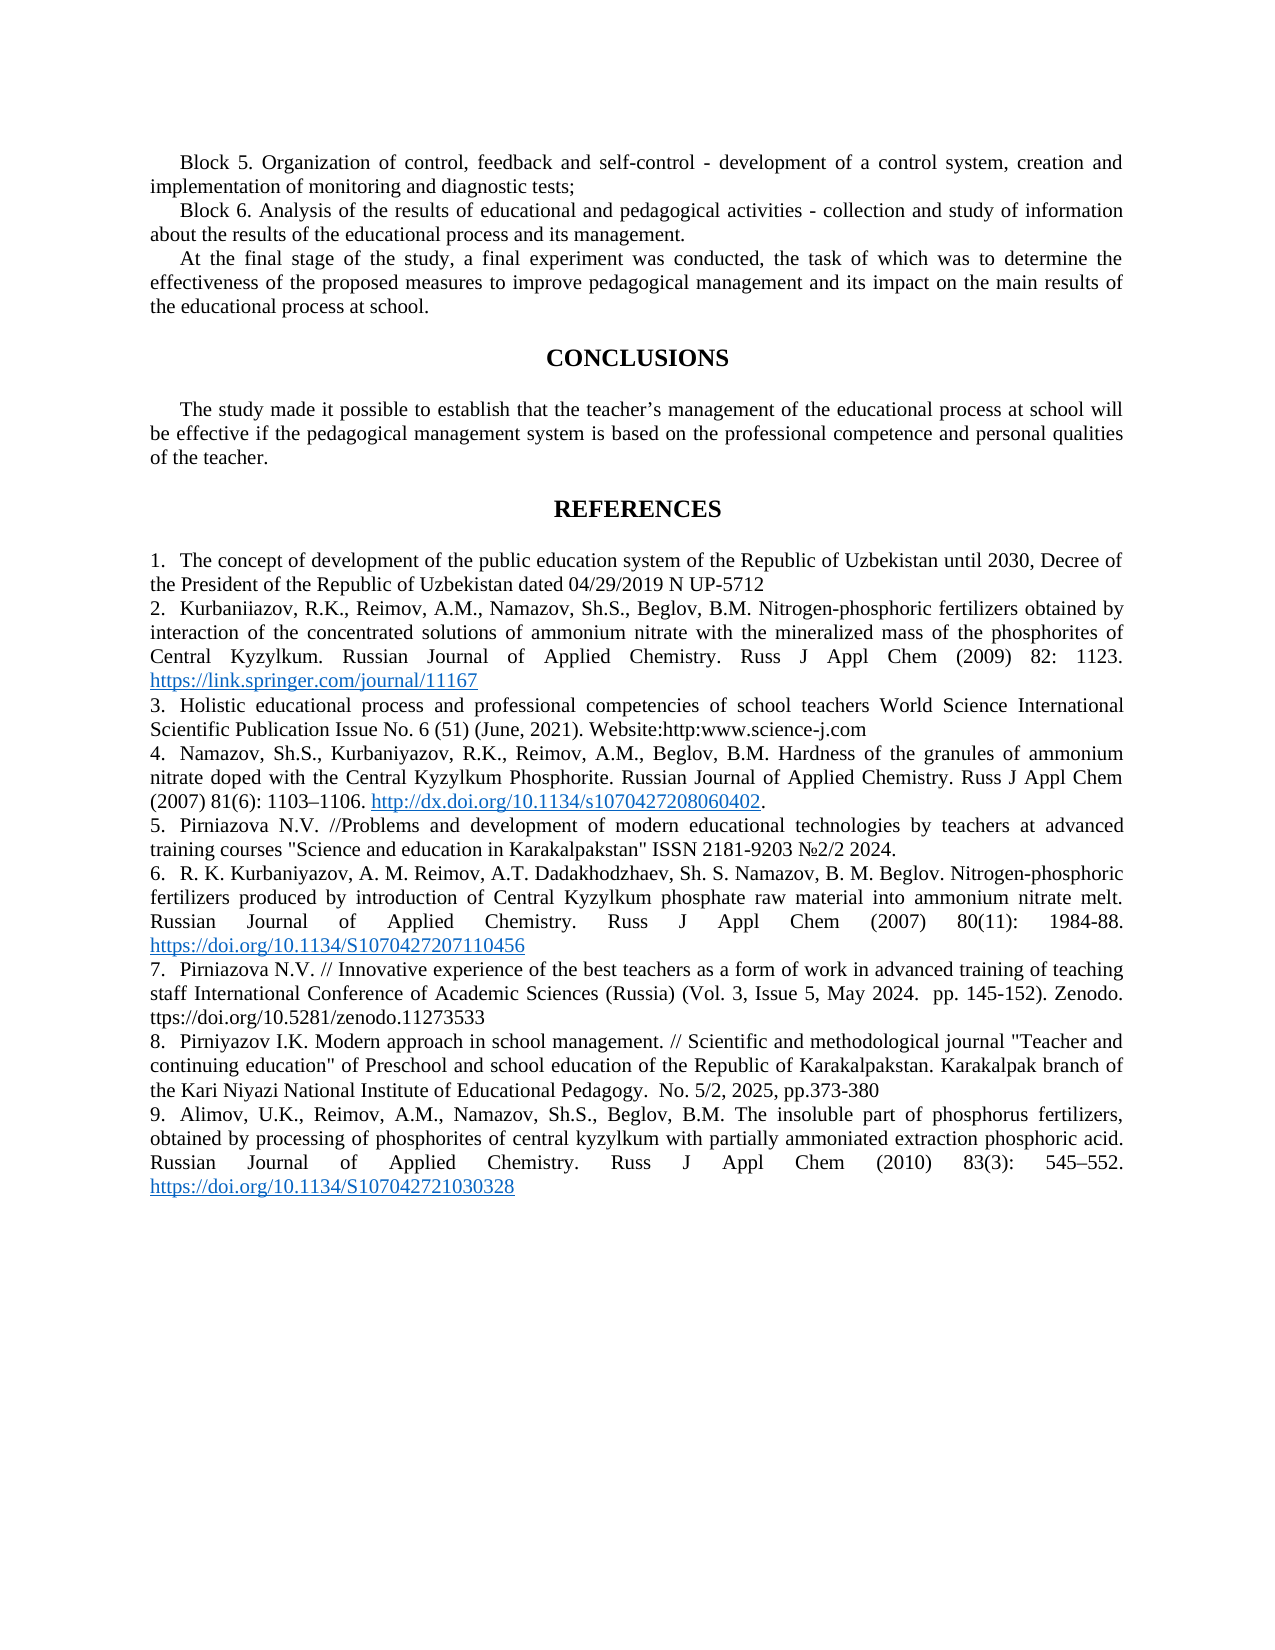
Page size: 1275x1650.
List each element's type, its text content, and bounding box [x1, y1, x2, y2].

list Alimov, U.K., Reimov, A.M., Namazov, Sh.S., Beglov, B.M. The insoluble part of phosphorus fertilizers, obtained by processing of phosphorites of central kyzylkum with partially ammoniated extraction phosphoric acid. Russian Journal of Applied Chemistry. Russ J Appl Chem (2010) 83(3): 545–552. https://doi.org/10.1134/S107042721030328 [150, 1102, 1125, 1198]
list R. K. Kurbaniyazov, A. M. Reimov, A.T. Dadakhodzhaev, Sh. S. Namazov, B. M. Beglov. Nitrogen-phosphoric fertilizers produced by introduction of Central Kyzylkum phosphate raw material into ammonium nitrate melt. Russian Journal of Applied Chemistry. Russ J Appl Chem (2007) 80(11): 1984-88. https://doi.org/10.1134/S1070427207110456 [150, 861, 1125, 957]
text Block 6. Analysis of the results of educational and pedagogical activities - collection and study of information about the results of the educational process and its management. [150, 198, 1125, 246]
text The study made it possible to establish that the teacher’s management of the educational process at school will be effective if the pedagogical management system is based on the professional competence and personal qualities of the teacher. [150, 397, 1125, 469]
list Pirniazova N.V. // Innovative experience of the best teachers as a form of work in advanced training of teaching staff International Conference of Academic Sciences (Russia) (Vol. 3, Issue 5, May 2024. pp. 145-152). Zenodo. ttps://doi.org/10.5281/zenodo.11273533 [150, 957, 1125, 1029]
list Pirniyazov I.K. Modern approach in school management. // Scientific and methodological journal "Teacher and continuing education" of Preschool and school education of the Republic of Karakalpakstan. Karakalpak branch of the Kari Niyazi National Institute of Educational Pedagogy. No. 5/2, 2025, pp.373-380 [150, 1029, 1125, 1102]
list Kurbaniiazov, R.K., Reimov, A.M., Namazov, Sh.S., Beglov, B.M. Nitrogen-phosphoric fertilizers obtained by interaction of the concentrated solutions of ammonium nitrate with the mineralized mass of the phosphorites of Central Kyzylkum. Russian Journal of Applied Chemistry. Russ J Appl Chem (2009) 82: 1123. https://link.springer.com/journal/11167 [150, 596, 1125, 692]
text At the final stage of the study, a final experiment was conducted, the task of which was to determine the effectiveness of the proposed measures to improve pedagogical management and its impact on the main results of the educational process at school. [150, 246, 1125, 318]
list The concept of development of the public education system of the Republic of Uzbekistan until 2030, Decree of the President of the Republic of Uzbekistan dated 04/29/2019 N UP-5712 [150, 548, 1125, 596]
text Block 5. Organization of control, feedback and self-control - development of a control system, creation and implementation of monitoring and diagnostic tests; [150, 150, 1125, 198]
list Pirniazova N.V. //Problems and development of modern educational technologies by teachers at advanced training courses "Science and education in Karakalpakstan" ISSN 2181-9203 №2/2 2024. [150, 813, 1125, 861]
text CONCLUSIONS [150, 343, 1125, 372]
text REFERENCES [150, 494, 1125, 523]
list Namazov, Sh.S., Kurbaniyazov, R.K., Reimov, A.M., Beglov, B.M. Hardness of the granules of ammonium nitrate doped with the Central Kyzylkum Phosphorite. Russian Journal of Applied Chemistry. Russ J Appl Chem (2007) 81(6): 1103–1106. http://dx.doi.org/10.1134/s1070427208060402. [150, 741, 1125, 813]
list Holistic educational process and professional competencies of school teachers World Science International Scientific Publication Issue No. 6 (51) (June, 2021). Website:http:www.science-j.com [150, 692, 1125, 741]
